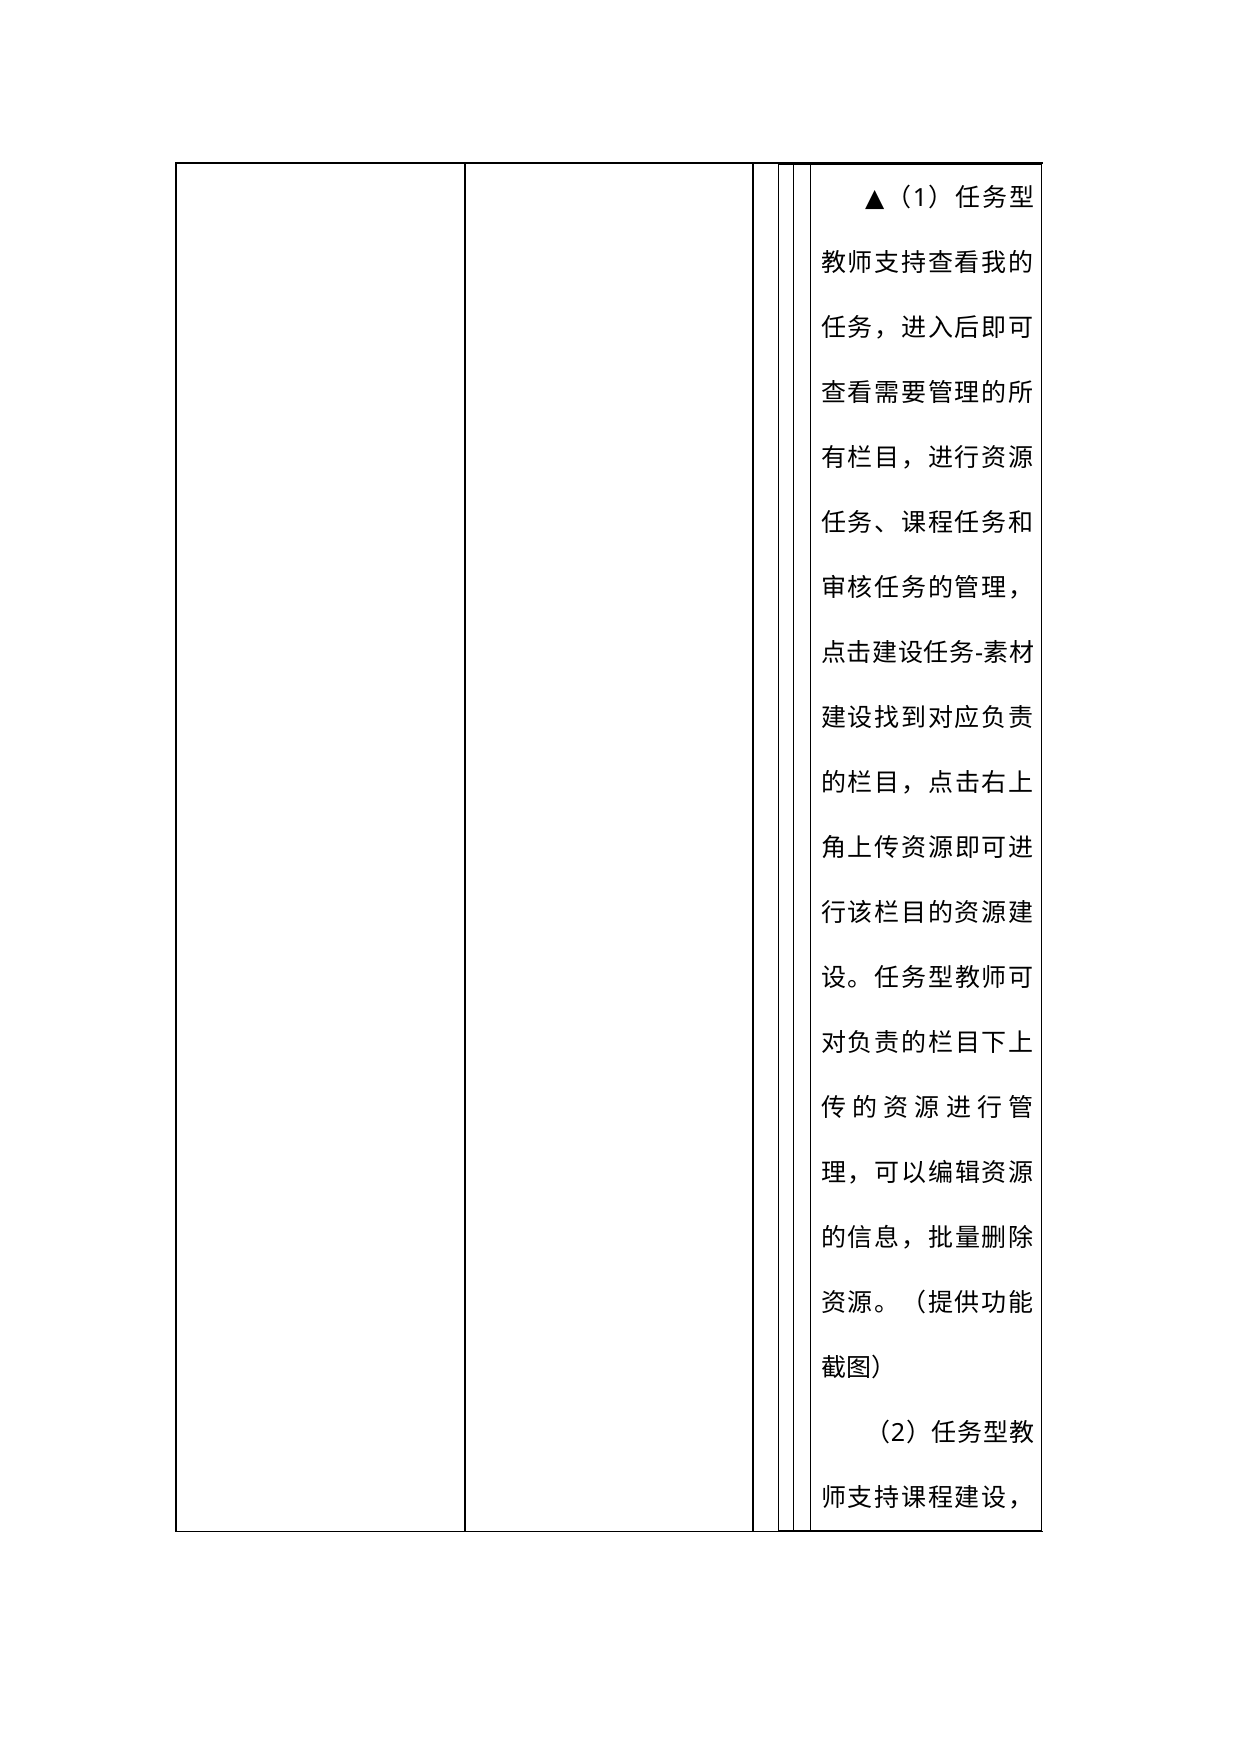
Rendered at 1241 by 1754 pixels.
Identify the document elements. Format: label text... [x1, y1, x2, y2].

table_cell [754, 164, 778, 1531]
table_cell [466, 164, 752, 1531]
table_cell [811, 165, 1041, 1530]
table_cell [779, 165, 793, 1530]
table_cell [794, 165, 810, 1530]
table_cell 1 [177, 164, 464, 1531]
